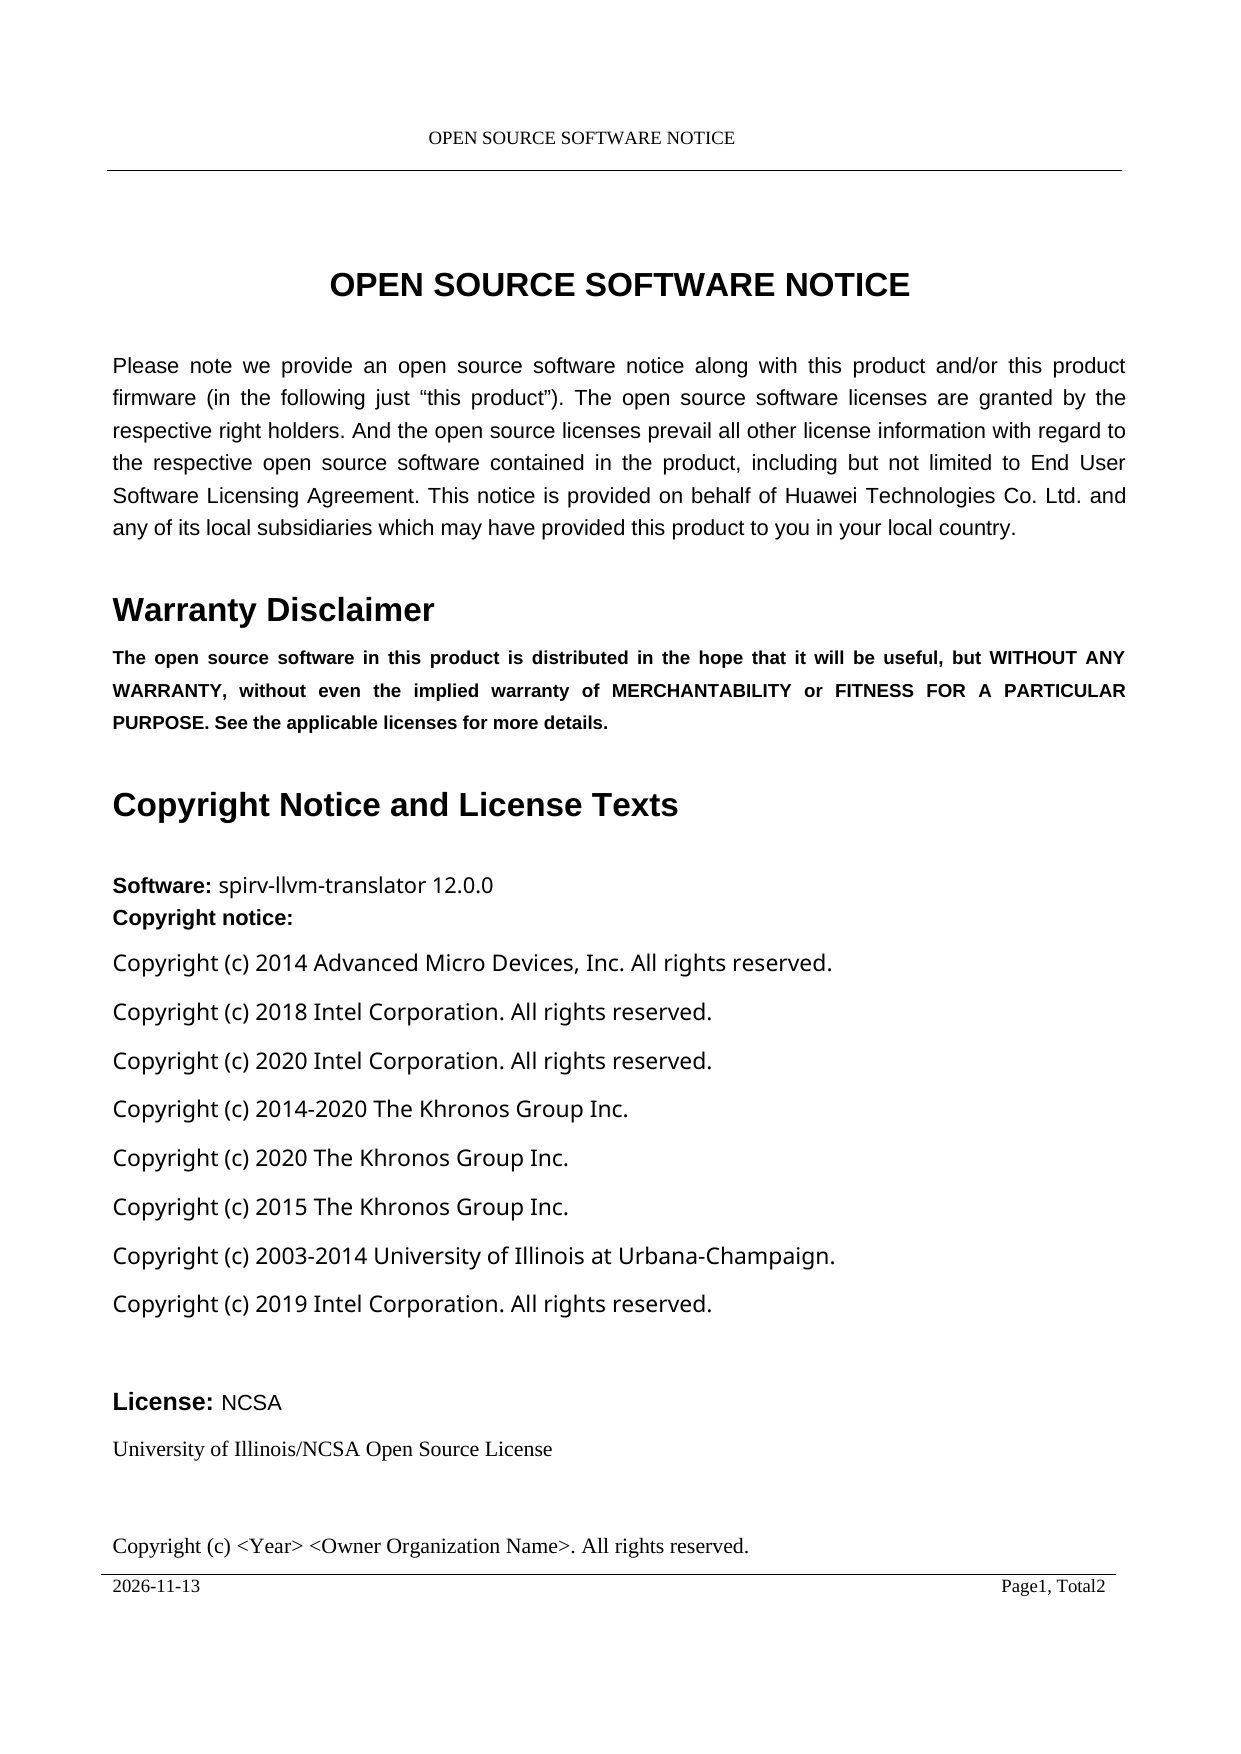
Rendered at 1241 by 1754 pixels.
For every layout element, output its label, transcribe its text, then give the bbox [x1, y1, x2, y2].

text Copyright notice: [112, 901, 1128, 934]
text License: NCSA [112, 1385, 1128, 1418]
text Software: spirv-llvm-translator 12.0.0 [112, 869, 1128, 901]
text Warranty Disclaimer [112, 576, 1128, 641]
text Copyright (c) 2014 Advanced Micro Devices, Inc. All rights reserved. Copyright (c) 2018 Intel Corporation. All rights reserved. Copyright (c) 2020 Intel Corporation. All rights reserved. Copyright (c) 2014-2020 The Khronos Group Inc. Copyright (c) 2020 The Khronos Group Inc. Copyright (c) 2015 The Khronos Group Inc. Copyright (c) 2003-2014 University of Illinois at Urbana-Champaign. Copyright (c) 2019 Intel Corporation. All rights reserved. [112, 947, 1128, 1369]
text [112, 1432, 1128, 1562]
text Copyright Notice and License Texts [112, 771, 1128, 836]
text The open source software in this product is distributed in the hope that it will be useful, but WITHOUT ANY WARRANTY, without even the implied warranty of MERCHANTABILITY or FITNESS FOR A PARTICULAR PURPOSE. See the applicable licenses for more details. [112, 641, 1128, 739]
text OPEN SOURCE SOFTWARE NOTICE [112, 251, 1128, 316]
text Please note we provide an open source software notice along with this product and/or this product firmware (in the following just “this product”). The open source software licenses are granted by the respective right holders. And the open source licenses prevail all other license information with regard to the respective open source software contained in the product, including but not limited to End User Software Licensing Agreement. This notice is provided on behalf of Huawei Technologies Co. Ltd. and any of its local subsidiaries which may have provided this product to you in your local country. [112, 349, 1128, 544]
